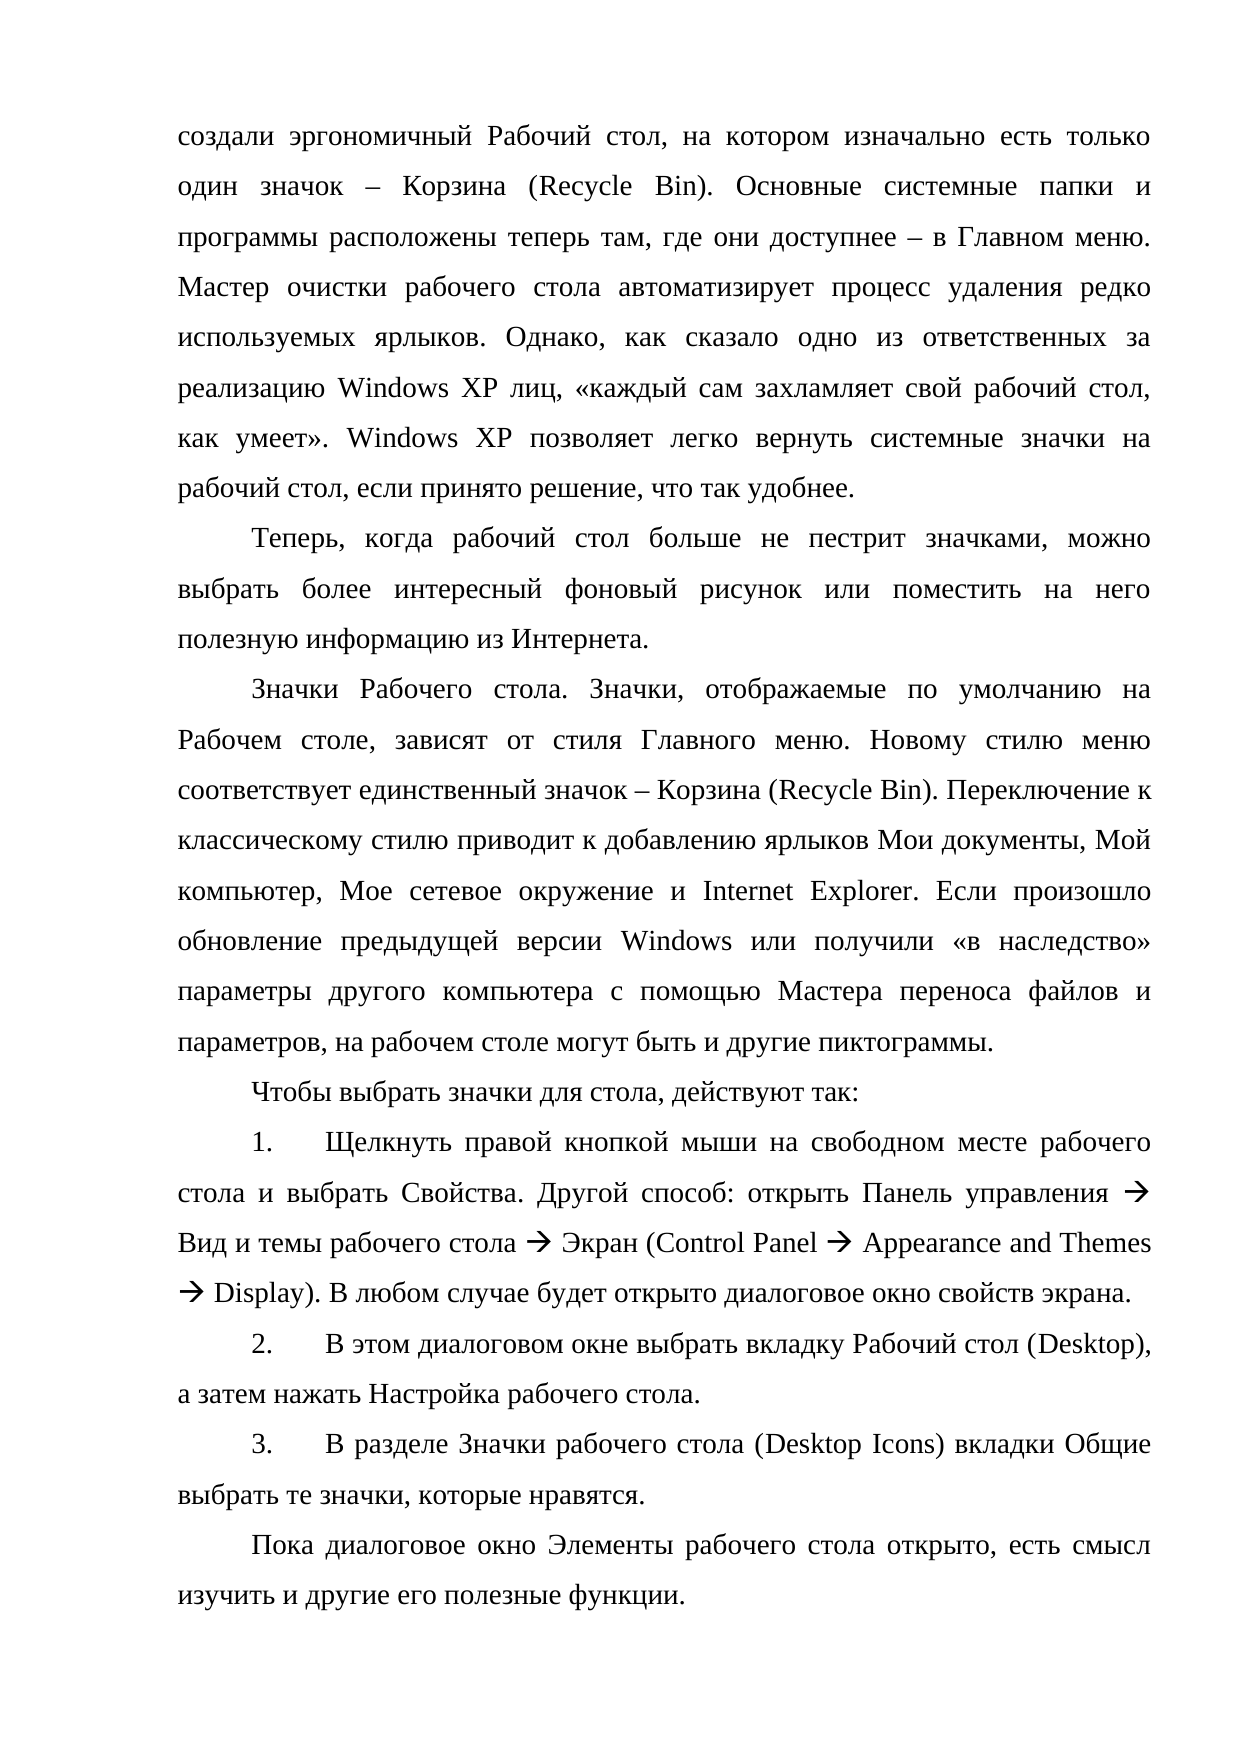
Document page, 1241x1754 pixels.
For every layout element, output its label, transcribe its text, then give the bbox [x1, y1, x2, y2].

text Значки Рабочего стола. Значки, отображаемые по умолчанию на Рабочем столе, зависят от стиля Главного меню. Новому стилю меню соответствует единственный значок – Корзина (Recycle Bin). Переключение к классическому стилю приводит к добавлению ярлыков Мои документы, Мой компьютер, Мое сетевое окружение и Internet Explorer. Если произошло обновление предыдущей версии Windows или получили «в наследство» параметры другого компьютера с помощью Мастера переноса файлов и параметров, на рабочем столе могут быть и другие пиктограммы. [177, 672, 1152, 1057]
text Чтобы выбрать значки для стола, действуют так: [177, 1074, 1152, 1108]
list Щелкнуть правой кнопкой мыши на свободном месте рабочего стола и выбрать Свойства. Другой способ: открыть Панель управления Вид и темы рабочего стола Экран (Control Panel Appearance and Themes Display). В любом случае будет открыто диалоговое окно свойств экрана. [177, 1124, 1152, 1309]
list В этом диалоговом окне выбрать вкладку Рабочий стол (Desktop), а затем нажать Настройка рабочего стола. [177, 1326, 1152, 1410]
text Теперь, когда рабочий стол больше не пестрит значками, можно выбрать более интересный фоновый рисунок или поместить на него полезную информацию из Интернета. [177, 521, 1152, 655]
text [177, 118, 1152, 504]
text Пока диалоговое окно Элементы рабочего стола открыто, есть смысл изучить и другие его полезные функции. [177, 1527, 1152, 1611]
list В разделе Значки рабочего стола (Desktop Icons) вкладки Общие выбрать те значки, которые нравятся. [177, 1427, 1152, 1510]
